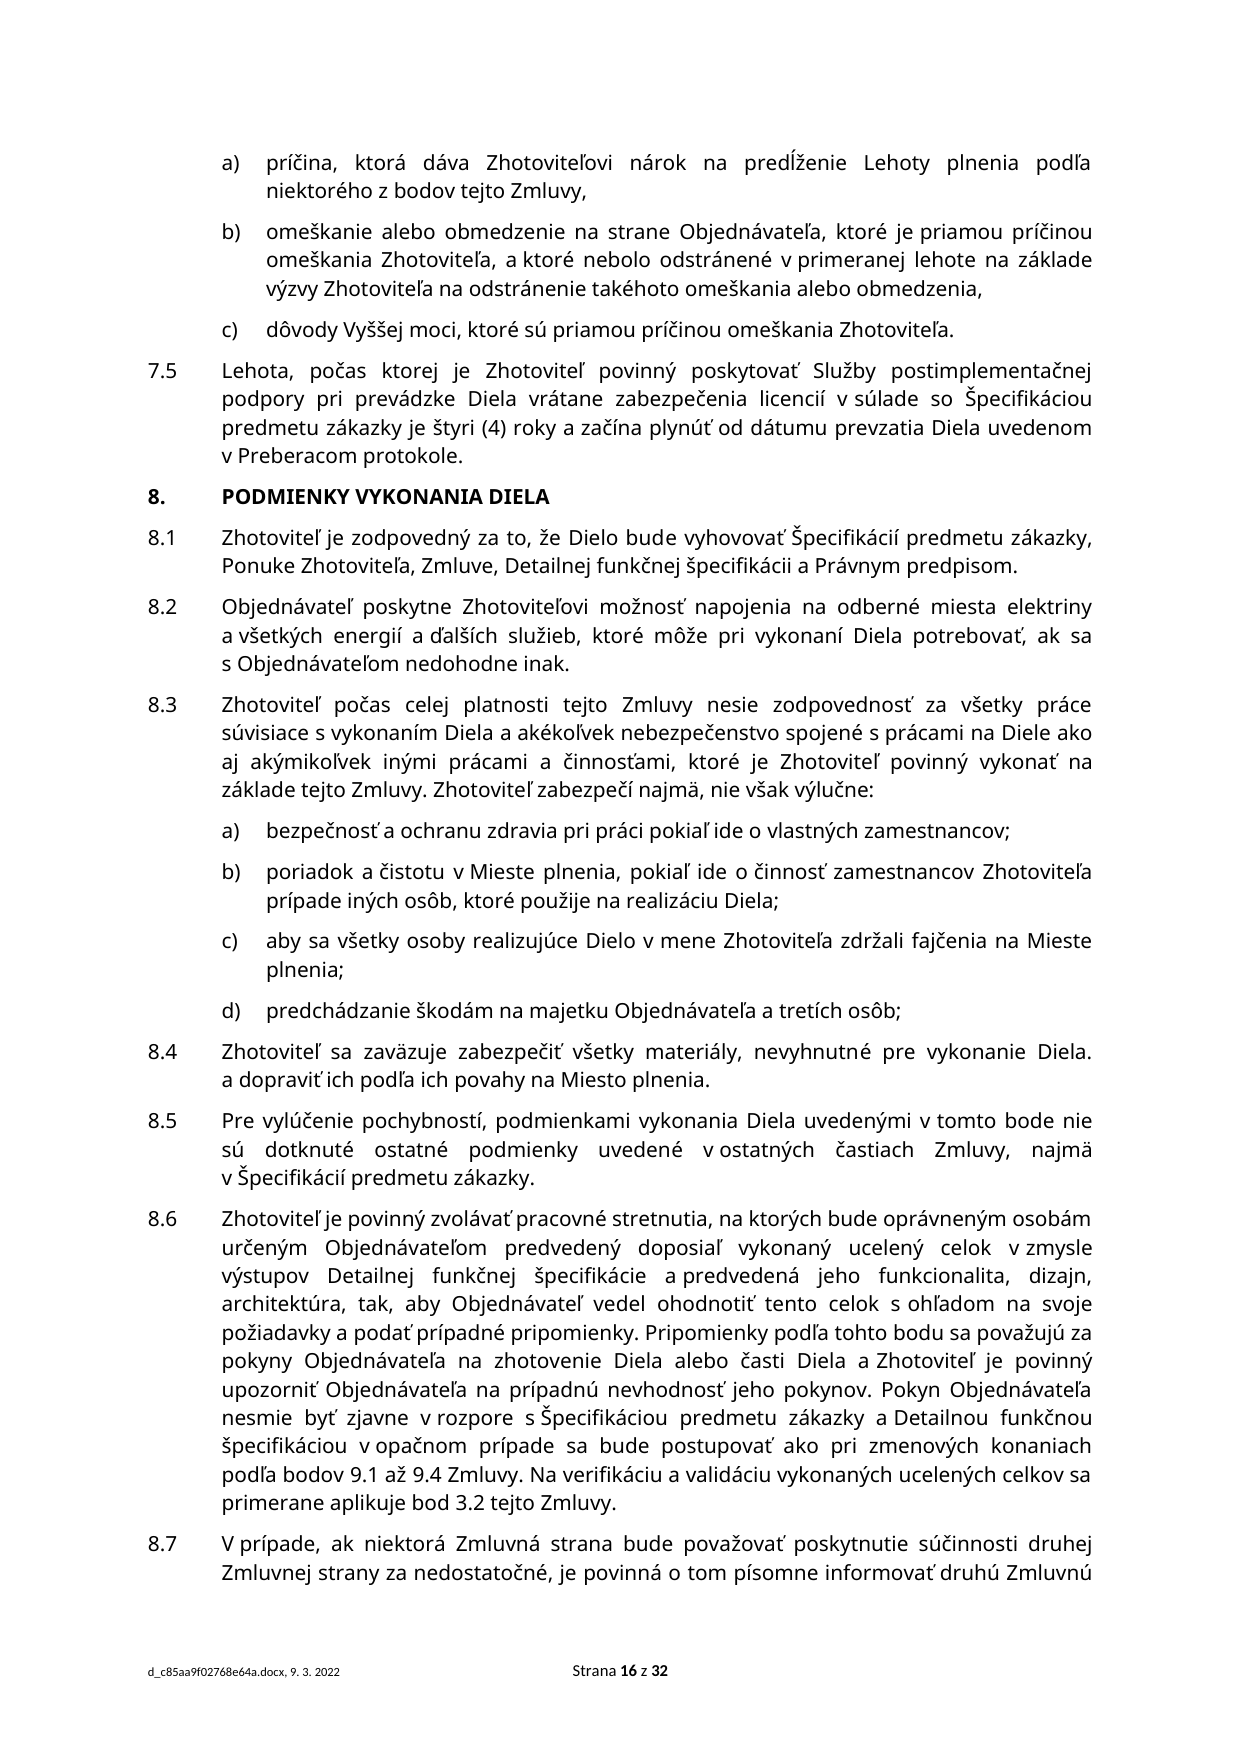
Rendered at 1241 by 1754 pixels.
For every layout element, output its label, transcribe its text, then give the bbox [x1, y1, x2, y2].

list Zhotoviteľ počas celej platnosti tejto Zmluvy nesie zodpovednosť za všetky práce súvisiace s vykonaním Diela a akékoľvek nebezpečenstvo spojené s prácami na Diele ako aj akýmikoľvek inými prácami a činnosťami, ktoré je Zhotoviteľ povinný vykonať na základe tejto Zmluvy. Zhotoviteľ zabezpečí najmä, nie však výlučne: [148, 690, 1093, 804]
list aby sa všetky osoby realizujúce Dielo v mene Zhotoviteľa zdržali fajčenia na Mieste plnenia; [221, 927, 1093, 983]
list dôvody Vyššej moci, ktoré sú priamou príčinou omeškania Zhotoviteľa. [221, 315, 1093, 343]
list poriadok a čistotu v Mieste plnenia, pokiaľ ide o činnosť zamestnancov Zhotoviteľa prípade iných osôb, ktoré použije na realizáciu Diela; [221, 857, 1093, 914]
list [148, 1529, 1093, 1586]
list príčina, ktorá dáva Zhotoviteľovi nárok na predĺženie Lehoty plnenia podľa niektorého z bodov tejto Zmluvy, [221, 148, 1093, 204]
list bezpečnosť a ochranu zdravia pri práci pokiaľ ide o vlastných zamestnancov; [221, 816, 1093, 845]
list PODMIENKY VYKONANIA DIELA [148, 482, 1093, 510]
list Zhotoviteľ je povinný zvolávať pracovné stretnutia, na ktorých bude oprávneným osobám určeným Objednávateľom predvedený doposiaľ vykonaný ucelený celok v zmysle výstupov Detailnej funkčnej špecifikácie a predvedená jeho funkcionalita, dizajn, architektúra, tak, aby Objednávateľ vedel ohodnotiť tento celok s ohľadom na svoje požiadavky a podať prípadné pripomienky. Pripomienky podľa tohto bodu sa považujú za pokyny Objednávateľa na zhotovenie Diela alebo časti Diela a Zhotoviteľ je povinný upozorniť Objednávateľa na prípadnú nevhodnosť jeho pokynov. Pokyn Objednávateľa nesmie byť zjavne v rozpore s Špecifikáciou predmetu zákazky a Detailnou funkčnou špecifikáciou v opačnom prípade sa bude postupovať ako pri zmenových konaniach podľa bodov 9.1 až 9.4 Zmluvy. Na verifikáciu a validáciu vykonaných ucelených celkov sa primerane aplikuje bod 3.2 tejto Zmluvy. [148, 1204, 1093, 1517]
list Zhotoviteľ sa zaväzuje zabezpečiť všetky materiály, nevyhnutné pre vykonanie Diela. a dopraviť ich podľa ich povahy na Miesto plnenia. [148, 1037, 1093, 1094]
list Zhotoviteľ je zodpovedný za to, že Dielo bude vyhovovať Špecifikácií predmetu zákazky, Ponuke Zhotoviteľa, Zmluve, Detailnej funkčnej špecifikácii a Právnym predpisom. [148, 523, 1093, 580]
list Objednávateľ poskytne Zhotoviteľovi možnosť napojenia na odberné miesta elektriny a všetkých energií a ďalších služieb, ktoré môže pri vykonaní Diela potrebovať, ak sa s Objednávateľom nedohodne inak. [148, 592, 1093, 678]
list omeškanie alebo obmedzenie na strane Objednávateľa, ktoré je priamou príčinou omeškania Zhotoviteľa, a ktoré nebolo odstránené v primeranej lehote na základe výzvy Zhotoviteľa na odstránenie takéhoto omeškania alebo obmedzenia, [221, 217, 1093, 302]
list predchádzanie škodám na majetku Objednávateľa a tretích osôb; [221, 996, 1093, 1024]
list Lehota, počas ktorej je Zhotoviteľ povinný poskytovať Služby postimplementačnej podpory pri prevádzke Diela vrátane zabezpečenia licencií v súlade so Špecifikáciou predmetu zákazky je štyri (4) roky a začína plynúť od dátumu prevzatia Diela uvedenom v Preberacom protokole. [148, 356, 1093, 469]
list Pre vylúčenie pochybností, podmienkami vykonania Diela uvedenými v tomto bode nie sú dotknuté ostatné podmienky uvedené v ostatných častiach Zmluvy, najmä v Špecifikácií predmetu zákazky. [148, 1106, 1093, 1192]
